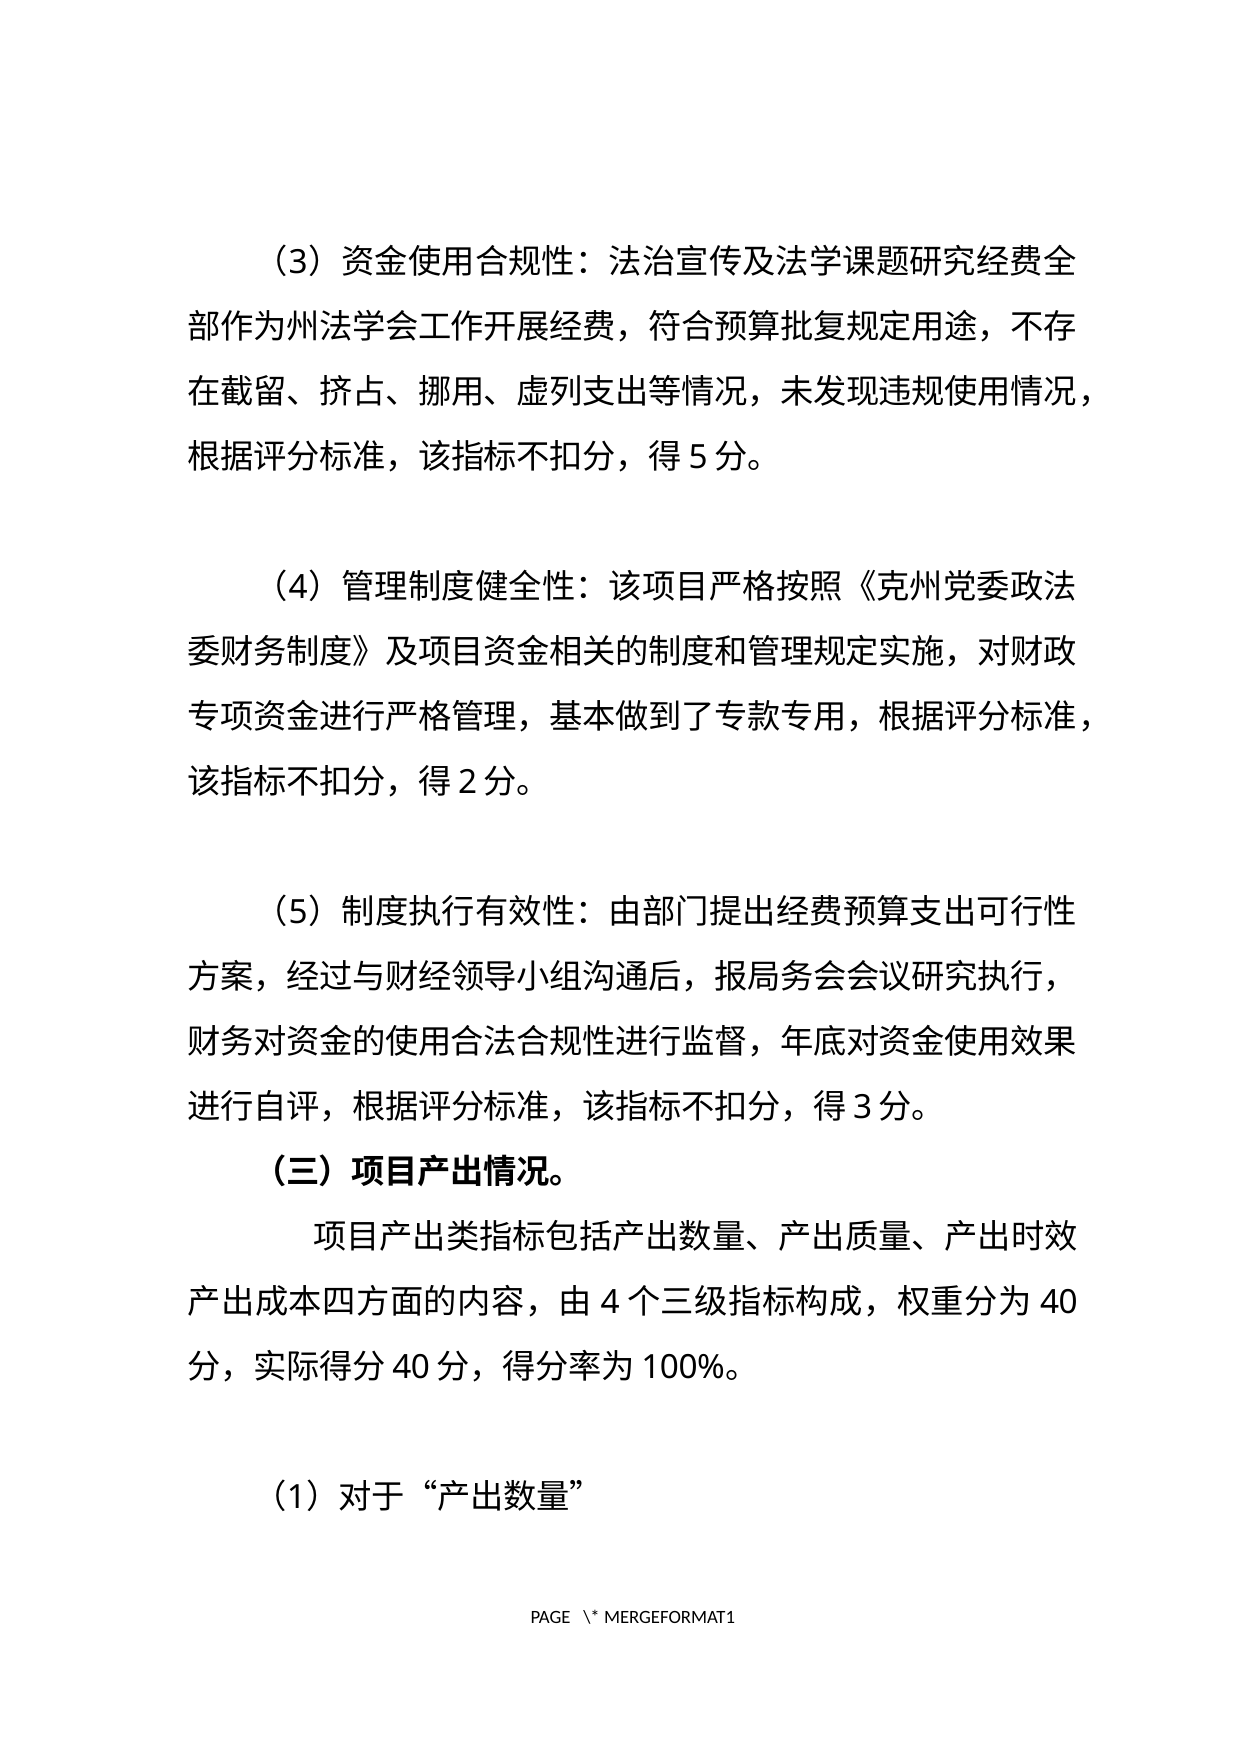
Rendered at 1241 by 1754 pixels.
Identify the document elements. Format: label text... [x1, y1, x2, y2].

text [187, 1202, 1078, 1527]
text （三）项目产出情况。 [187, 1137, 1078, 1202]
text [187, 162, 1078, 1137]
